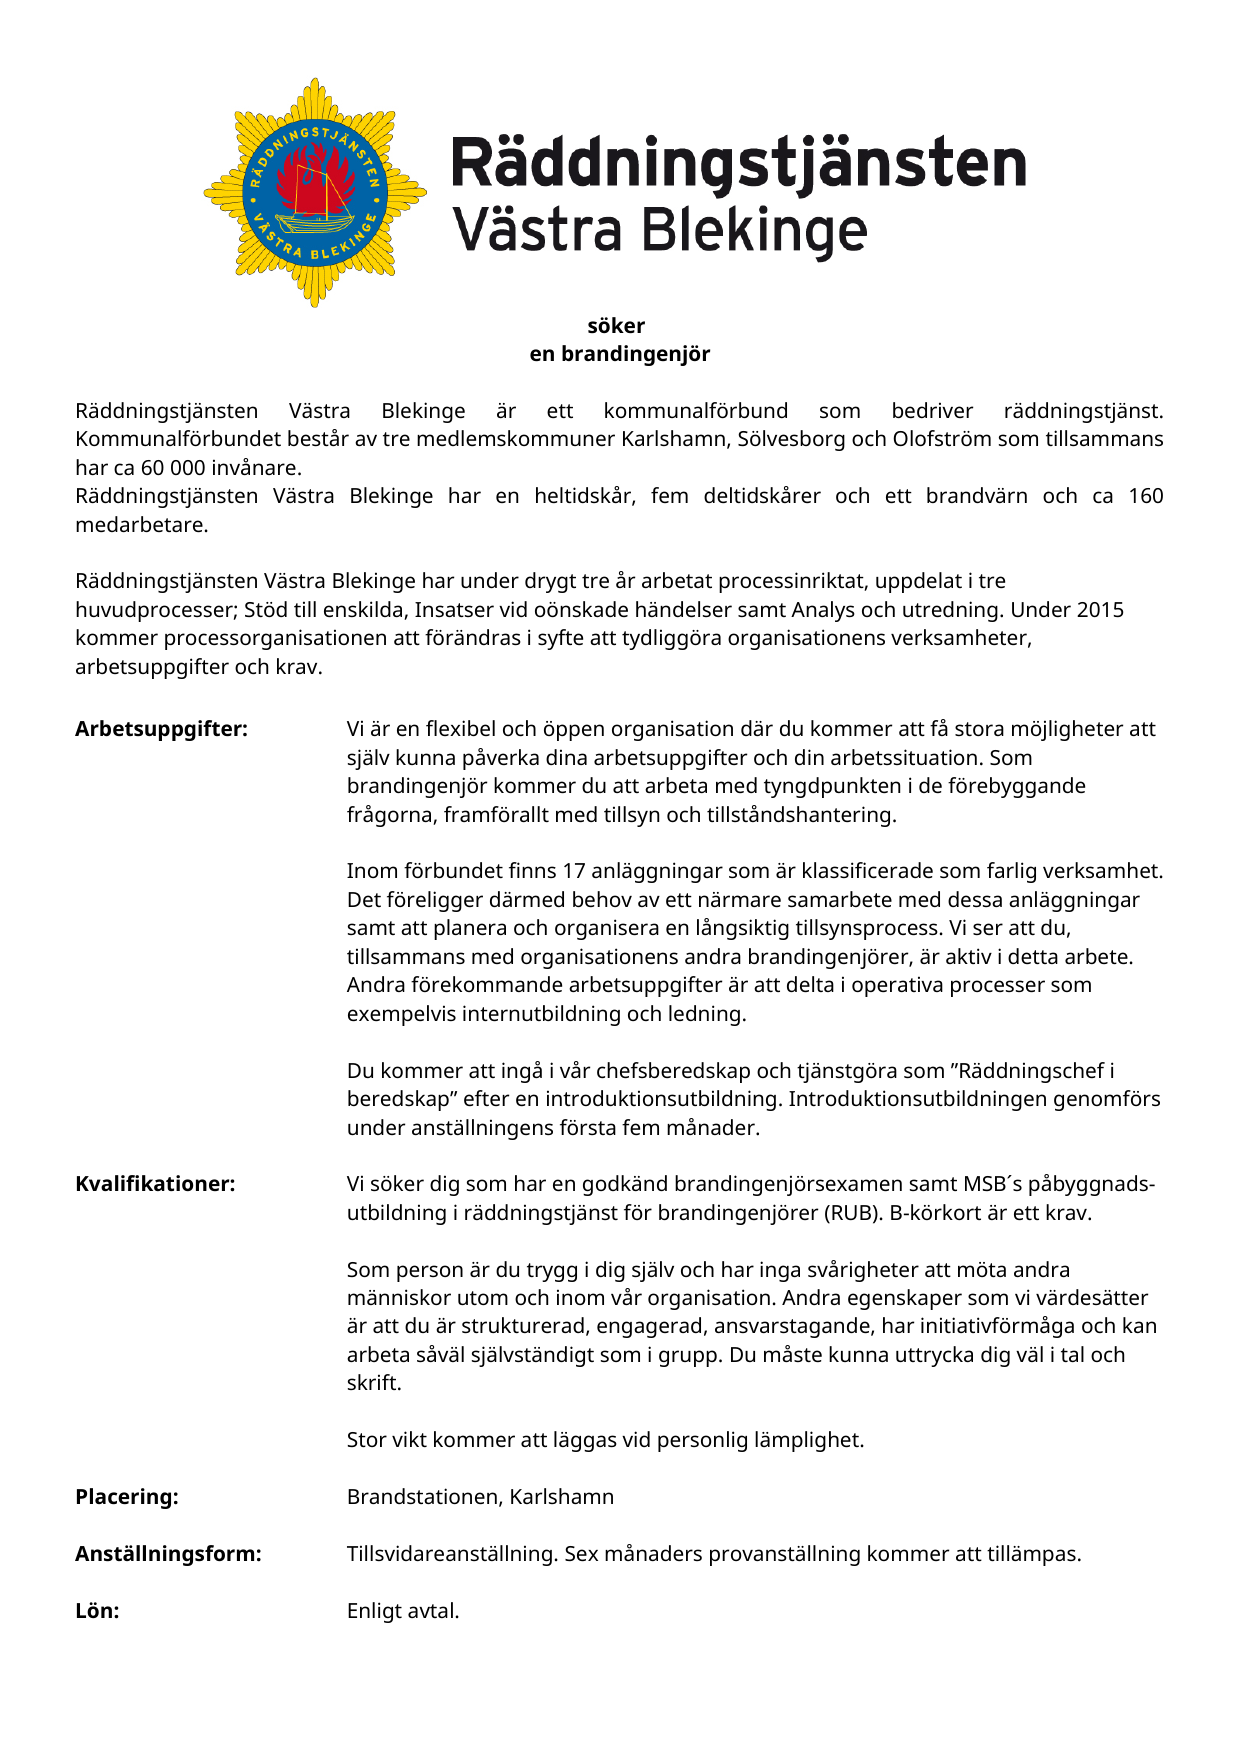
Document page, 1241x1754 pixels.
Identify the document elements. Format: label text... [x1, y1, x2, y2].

text Som person är du trygg i dig själv och har inga svårigheter att möta andra människor utom och inom vår organisation. Andra egenskaper som vi värdesätter är att du är strukturerad, engagerad, ansvarstagande, har initiativförmåga och kan arbeta såväl självständigt som i grupp. Du måste kunna uttrycka dig väl i tal och skrift. [347, 1255, 1165, 1397]
text Stor vikt kommer att läggas vid personlig lämplighet. [347, 1425, 1168, 1454]
text Räddningstjänsten Västra Blekinge är ett kommunalförbund som bedriver räddningstjänst. Kommunalförbundet består av tre medlemskommuner Karlshamn, Sölvesborg och Olofström som tillsammans har ca 60 000 invånare. [75, 396, 1165, 481]
text Kvalifikationer: Vi söker dig som har en godkänd brandingenjörsexamen samt MSB´s påbyggnads-utbildning i räddningstjänst för brandingenjörer (RUB). B-körkort är ett krav. [75, 1169, 1165, 1226]
text Lön: Enligt avtal. [75, 1596, 1165, 1624]
picture [194, 75, 1046, 311]
text Inom förbundet finns 17 anläggningar som är klassificerade som farlig verksamhet. Det föreligger därmed behov av ett närmare samarbete med dessa anläggningar samt att planera och organisera en långsiktig tillsynsprocess. Vi ser att du, tillsammans med organisationens andra brandingenjörer, är aktiv i detta arbete. Andra förekommande arbetsuppgifter är att delta i operativa processer som exempelvis internutbildning och ledning. [347, 857, 1165, 1027]
text Räddningstjänsten Västra Blekinge har en heltidskår, fem deltidskårer och ett brandvärn och ca 160 medarbetare. [75, 481, 1165, 538]
text Du kommer att ingå i vår chefsberedskap och tjänstgöra som ”Räddningschef i beredskap” efter en introduktionsutbildning. Introduktionsutbildningen genomförs under anställningens första fem månader. [347, 1056, 1165, 1141]
text söker [75, 311, 1158, 339]
text Anställningsform: Tillsvidareanställning. Sex månaders provanställning kommer att tillämpas. [75, 1539, 1165, 1568]
text Placering: Brandstationen, Karlshamn [75, 1482, 1165, 1511]
text en brandingenjör [75, 339, 1165, 368]
text Arbetsuppgifter: Vi är en flexibel och öppen organisation där du kommer att få stora möjligheter att själv kunna påverka dina arbetsuppgifter och din arbetssituation. Som brandingenjör kommer du att arbeta med tyngdpunkten i de förebyggande frågorna, framförallt med tillsyn och tillståndshantering. [75, 714, 1165, 828]
text Räddningstjänsten Västra Blekinge har under drygt tre år arbetat processinriktat, uppdelat i tre huvudprocesser; Stöd till enskilda, Insatser vid oönskade händelser samt Analys och utredning. Under 2015 kommer processorganisationen att förändras i syfte att tydliggöra organisationens verksamheter, arbetsuppgifter och krav. [75, 567, 1165, 680]
